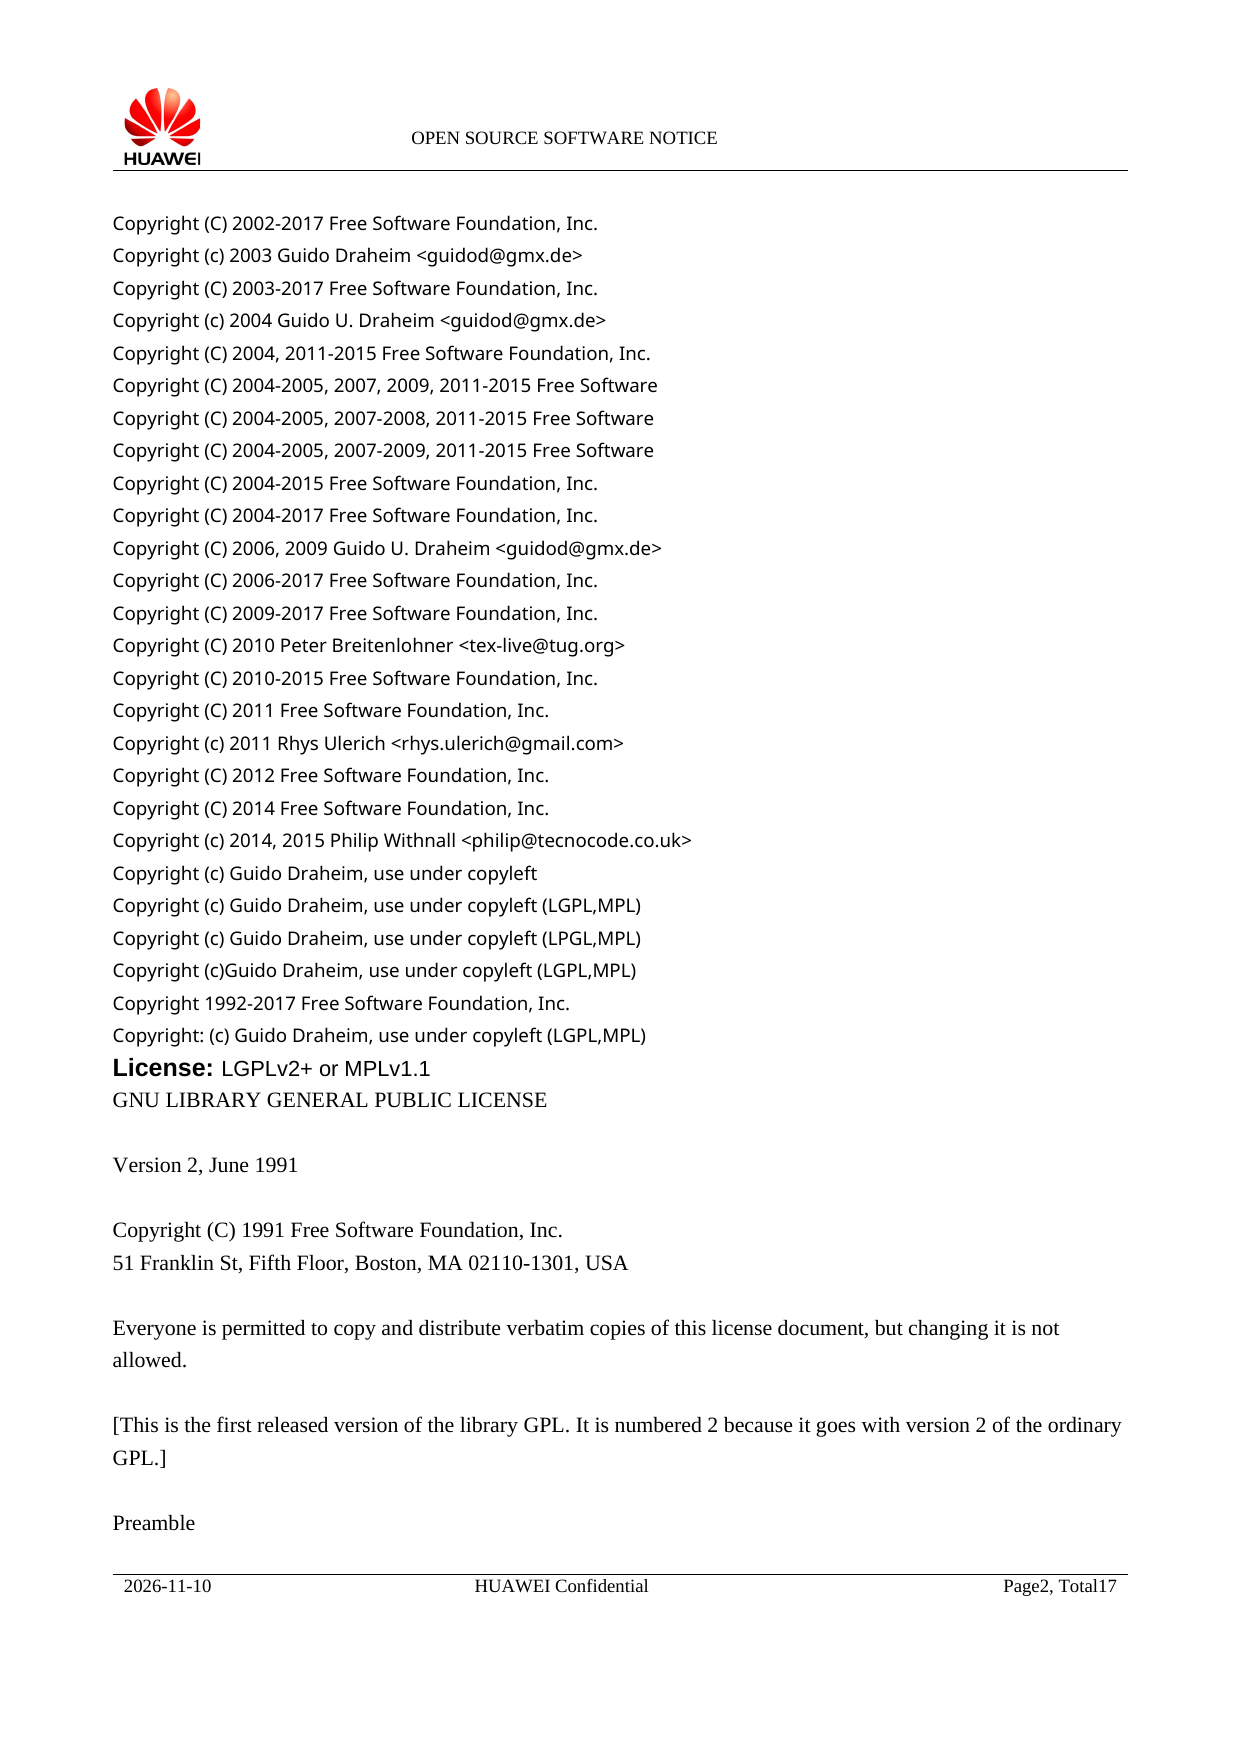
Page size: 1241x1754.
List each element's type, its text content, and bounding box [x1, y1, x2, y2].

text Copyright (C) 2004-2015 Free Software Foundation, Inc. [112, 466, 1128, 499]
text Copyright (C) 2002-2017 Free Software Foundation, Inc. [112, 206, 1128, 239]
text Copyright (C) 2011 Free Software Foundation, Inc. [112, 694, 1128, 726]
text Copyright (c) Guido Draheim, use under copyleft [112, 856, 1128, 889]
text Copyright (C) 2004-2017 Free Software Foundation, Inc. [112, 499, 1128, 531]
text Copyright (C) 2003-2017 Free Software Foundation, Inc. [112, 271, 1128, 304]
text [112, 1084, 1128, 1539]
text Copyright (C) 2006, 2009 Guido U. Draheim <guidod@gmx.de> [112, 531, 1128, 564]
text Copyright (C) 2004-2005, 2007, 2009, 2011-2015 Free Software [112, 369, 1128, 401]
text Copyright (C) 2004, 2011-2015 Free Software Foundation, Inc. [112, 336, 1128, 369]
text License: LGPLv2+ or MPLv1.1 [112, 1051, 1128, 1084]
text Copyright (c) Guido Draheim, use under copyleft (LPGL,MPL) [112, 921, 1128, 954]
text Copyright (C) 2004-2005, 2007-2009, 2011-2015 Free Software [112, 434, 1128, 466]
text Copyright (C) 2010-2015 Free Software Foundation, Inc. [112, 661, 1128, 694]
text Copyright (C) 2004-2005, 2007-2008, 2011-2015 Free Software [112, 401, 1128, 434]
text Copyright (c) 2003 Guido Draheim <guidod@gmx.de> [112, 239, 1128, 271]
text Copyright: (c) Guido Draheim, use under copyleft (LGPL,MPL) [112, 1019, 1128, 1051]
picture [124, 88, 201, 165]
text Copyright (c) 2011 Rhys Ulerich <rhys.ulerich@gmail.com> [112, 726, 1128, 759]
text Copyright (C) 2006-2017 Free Software Foundation, Inc. [112, 564, 1128, 596]
text Copyright (C) 2009-2017 Free Software Foundation, Inc. [112, 596, 1128, 629]
text Copyright 1992-2017 Free Software Foundation, Inc. [112, 986, 1128, 1019]
text Copyright (c)Guido Draheim, use under copyleft (LGPL,MPL) [112, 954, 1128, 986]
text Copyright (c) Guido Draheim, use under copyleft (LGPL,MPL) [112, 889, 1128, 921]
text Copyright (c) 2014, 2015 Philip Withnall <philip@tecnocode.co.uk> [112, 824, 1128, 856]
text Copyright (C) 2012 Free Software Foundation, Inc. [112, 759, 1128, 791]
text Copyright (c) 2004 Guido U. Draheim <guidod@gmx.de> [112, 304, 1128, 336]
text Copyright (C) 2014 Free Software Foundation, Inc. [112, 791, 1128, 824]
text Copyright (C) 2010 Peter Breitenlohner <tex-live@tug.org> [112, 629, 1128, 661]
